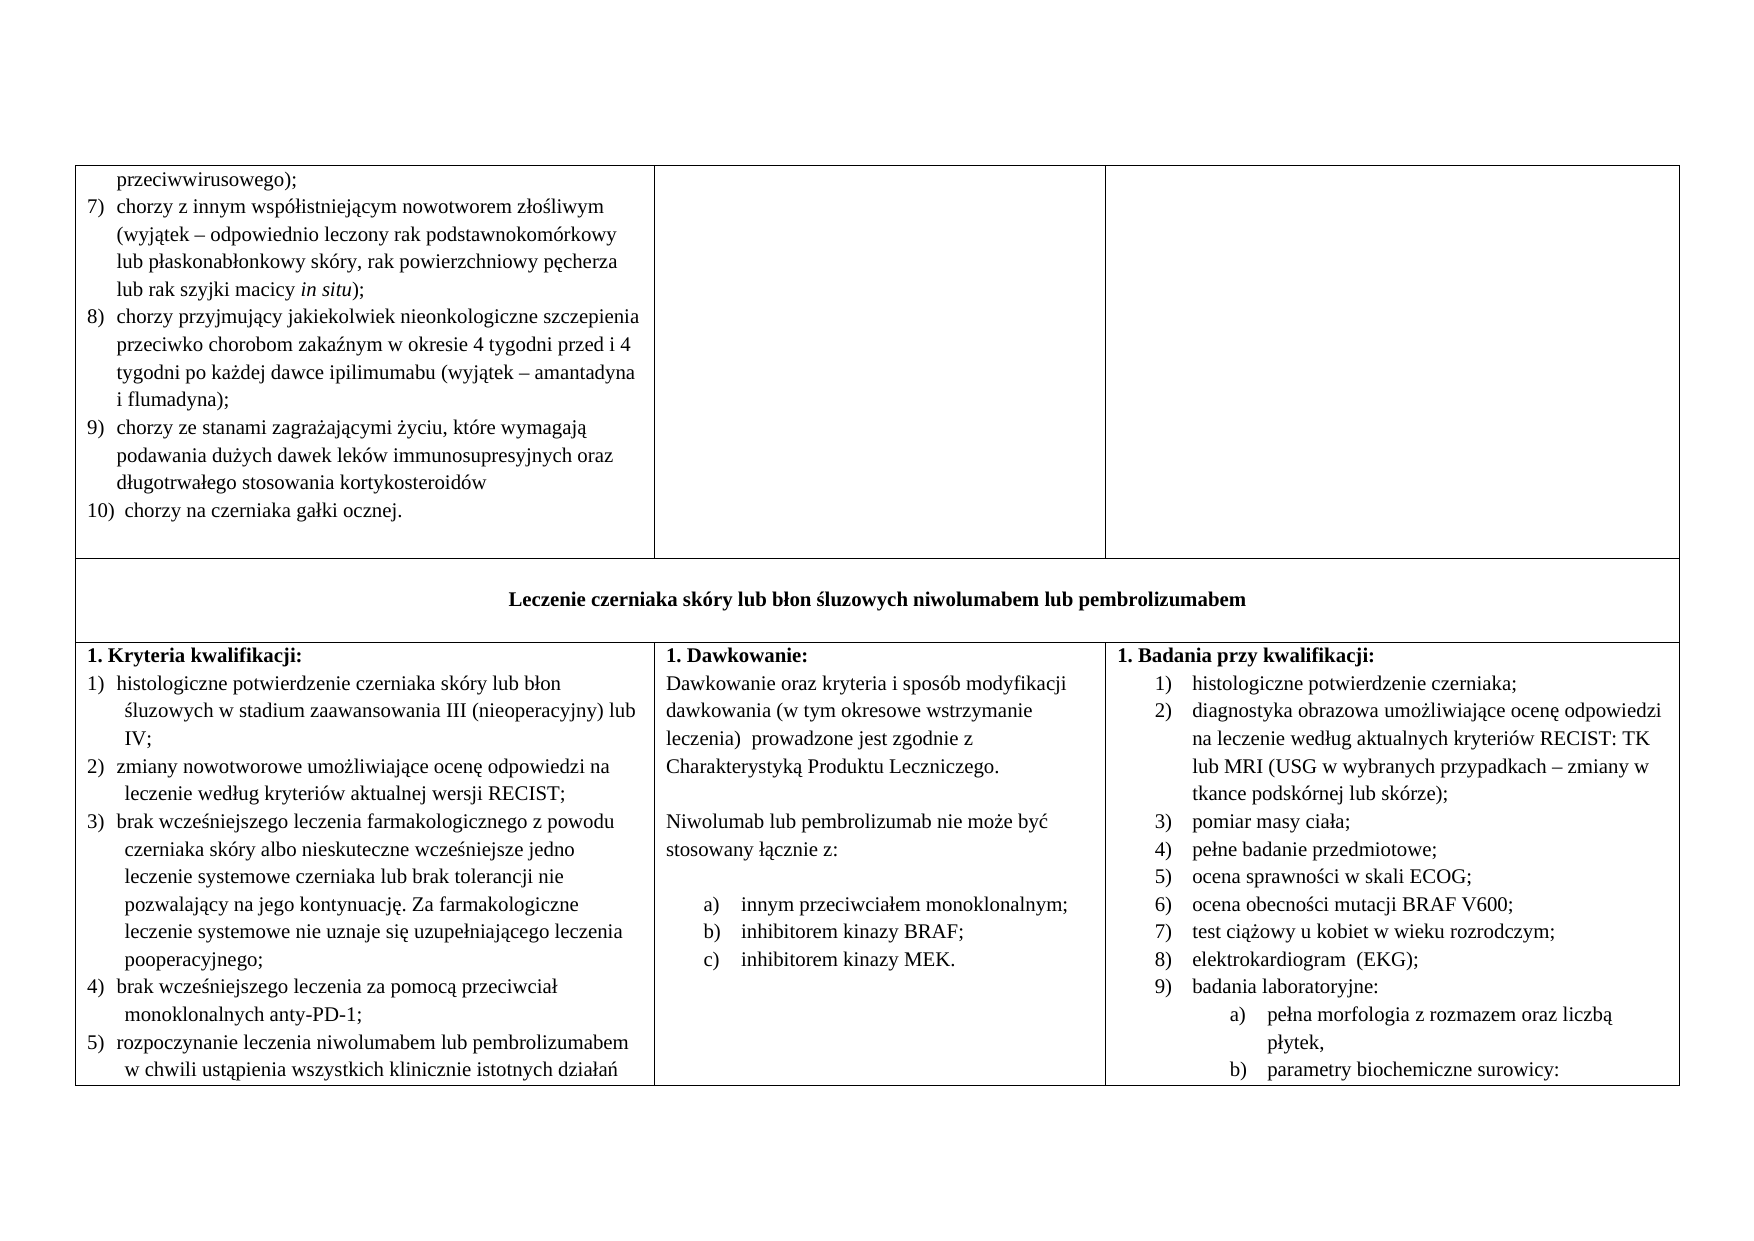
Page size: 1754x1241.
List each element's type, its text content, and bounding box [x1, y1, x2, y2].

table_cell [655, 643, 1105, 1085]
table_cell Leczenie czerniaka skóry lub błon śluzowych niwolumabem lub pembrolizumabem [76, 559, 1679, 642]
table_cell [1106, 166, 1679, 558]
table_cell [76, 643, 654, 1085]
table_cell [1106, 643, 1679, 1085]
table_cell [76, 166, 654, 558]
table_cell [655, 166, 1105, 558]
